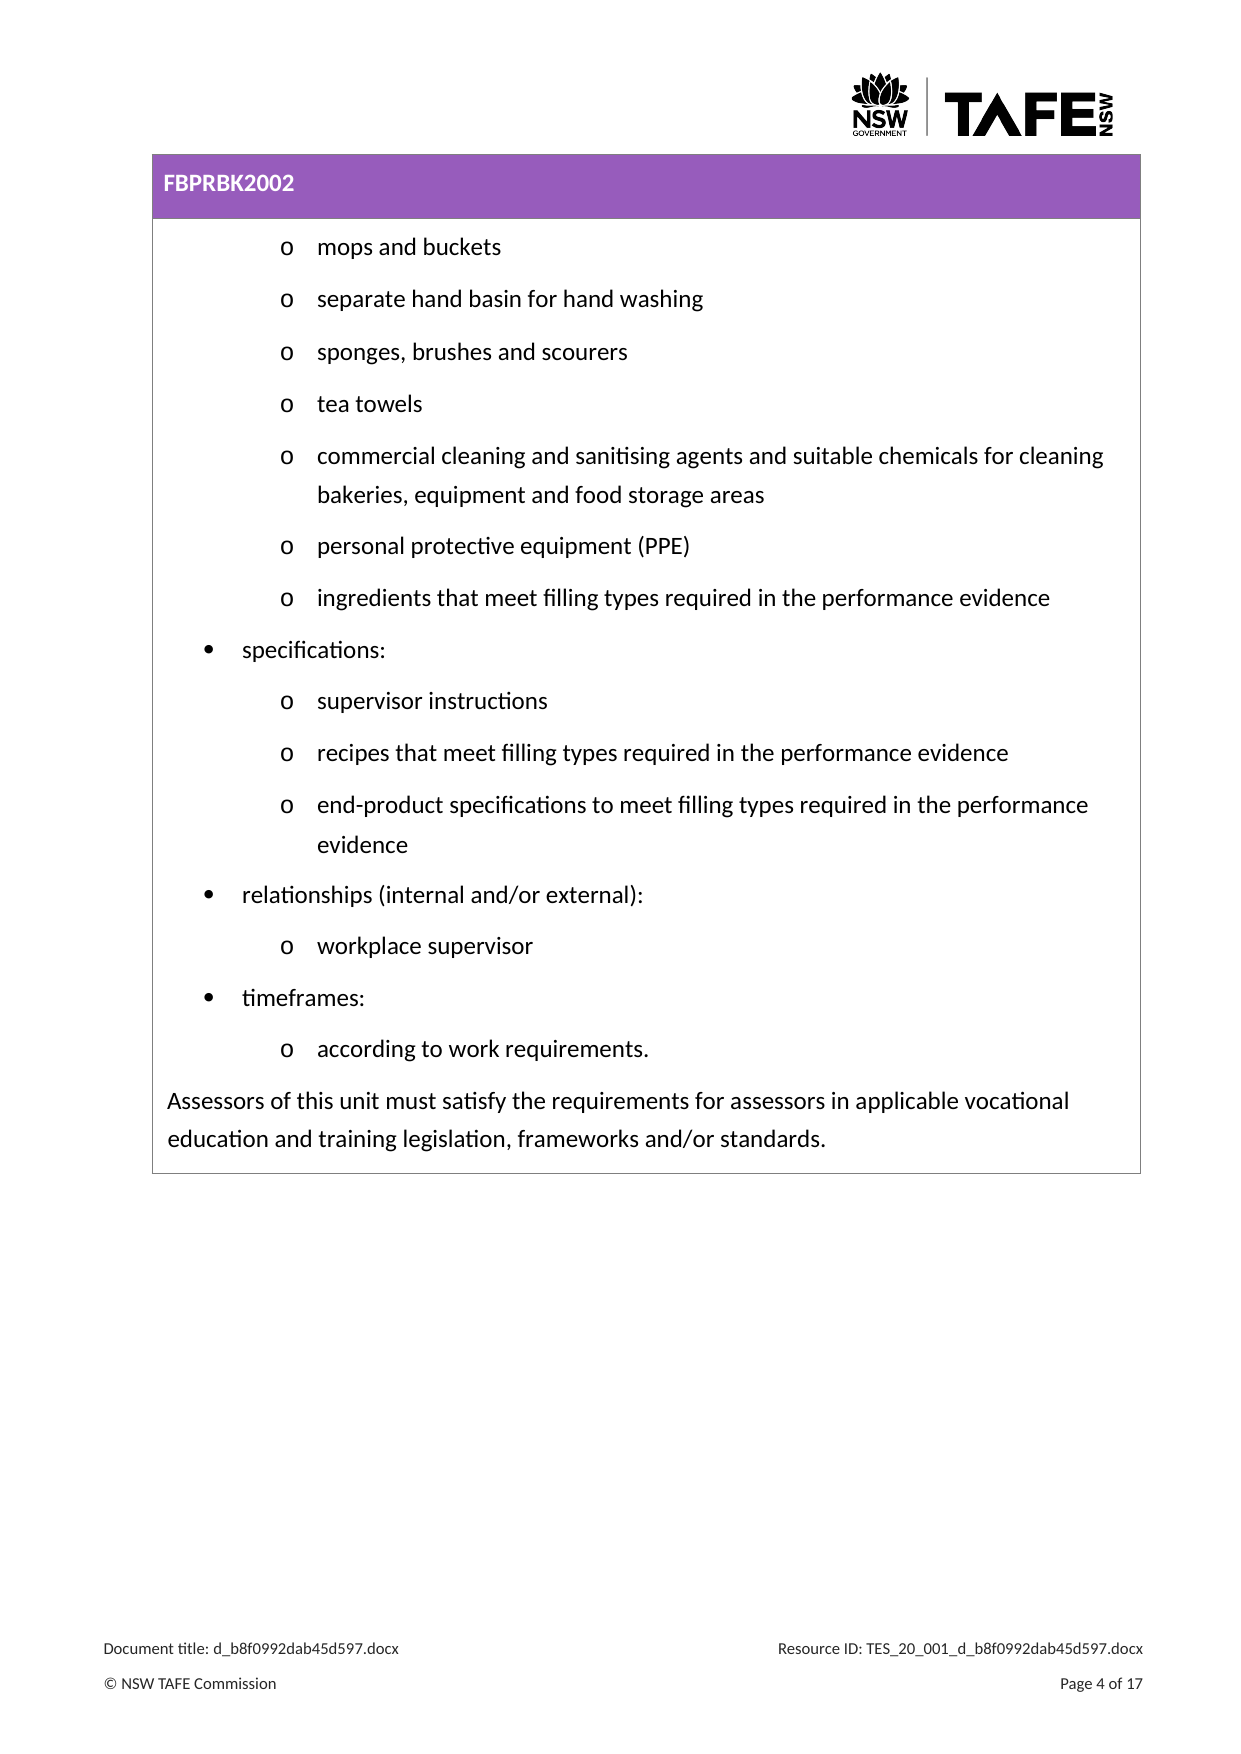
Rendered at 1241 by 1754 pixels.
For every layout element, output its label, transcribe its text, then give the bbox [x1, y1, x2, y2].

table_header FBPRBK2002 [153, 155, 1140, 218]
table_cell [153, 219, 1140, 1173]
picture [851, 71, 1113, 137]
